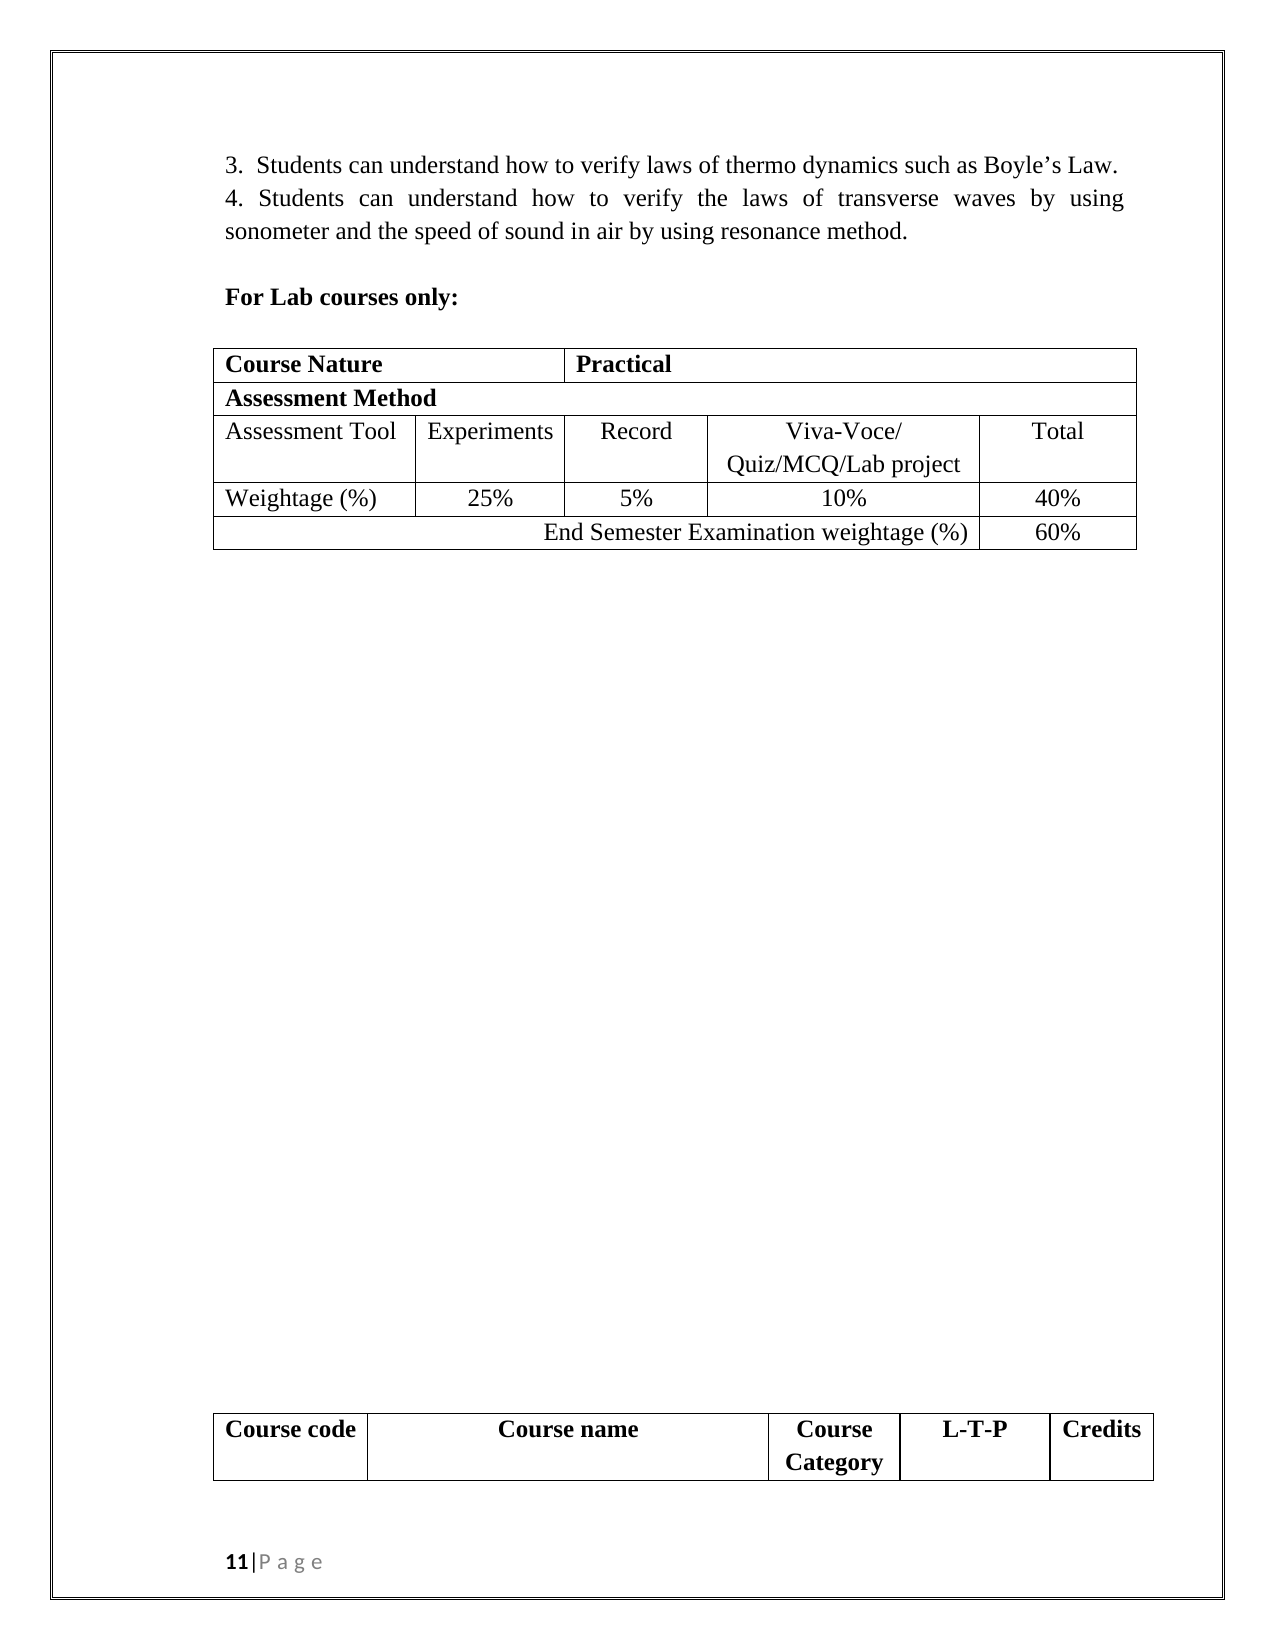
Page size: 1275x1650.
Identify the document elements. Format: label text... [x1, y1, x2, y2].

table_header Course name [368, 1414, 768, 1479]
table_cell Assessment Tool [214, 416, 415, 482]
table_cell Viva-Voce/ Quiz/MCQ/Lab project [708, 416, 979, 482]
table_cell End Semester Examination weightage (%) [214, 517, 979, 549]
table_header Practical [565, 349, 1136, 382]
table_cell 10% [708, 483, 979, 516]
table_header Credits [1051, 1414, 1153, 1479]
table_header Course Category [769, 1414, 899, 1479]
text 4. Students can understand how to verify the laws of transverse waves by using sonometer and the speed of sound in air by using resonance method. [225, 183, 1125, 245]
text For Lab courses only: [225, 282, 1125, 311]
table_cell Total [980, 416, 1136, 482]
table_cell Experiments [416, 416, 564, 482]
text 3. Students can understand how to verify laws of thermo dynamics such as Boyle’s Law. [225, 150, 1125, 179]
table_cell Weightage (%) [214, 483, 415, 516]
table_header Course code [214, 1414, 367, 1479]
table_cell 60% [980, 517, 1136, 549]
table_header L-T-P [901, 1414, 1049, 1479]
table_header Course Nature [214, 349, 564, 382]
table_cell Record [565, 416, 707, 482]
table_cell Assessment Method [214, 383, 1136, 415]
table_cell 5% [565, 483, 707, 516]
table_cell 40% [980, 483, 1136, 516]
table_cell 25% [416, 483, 564, 516]
